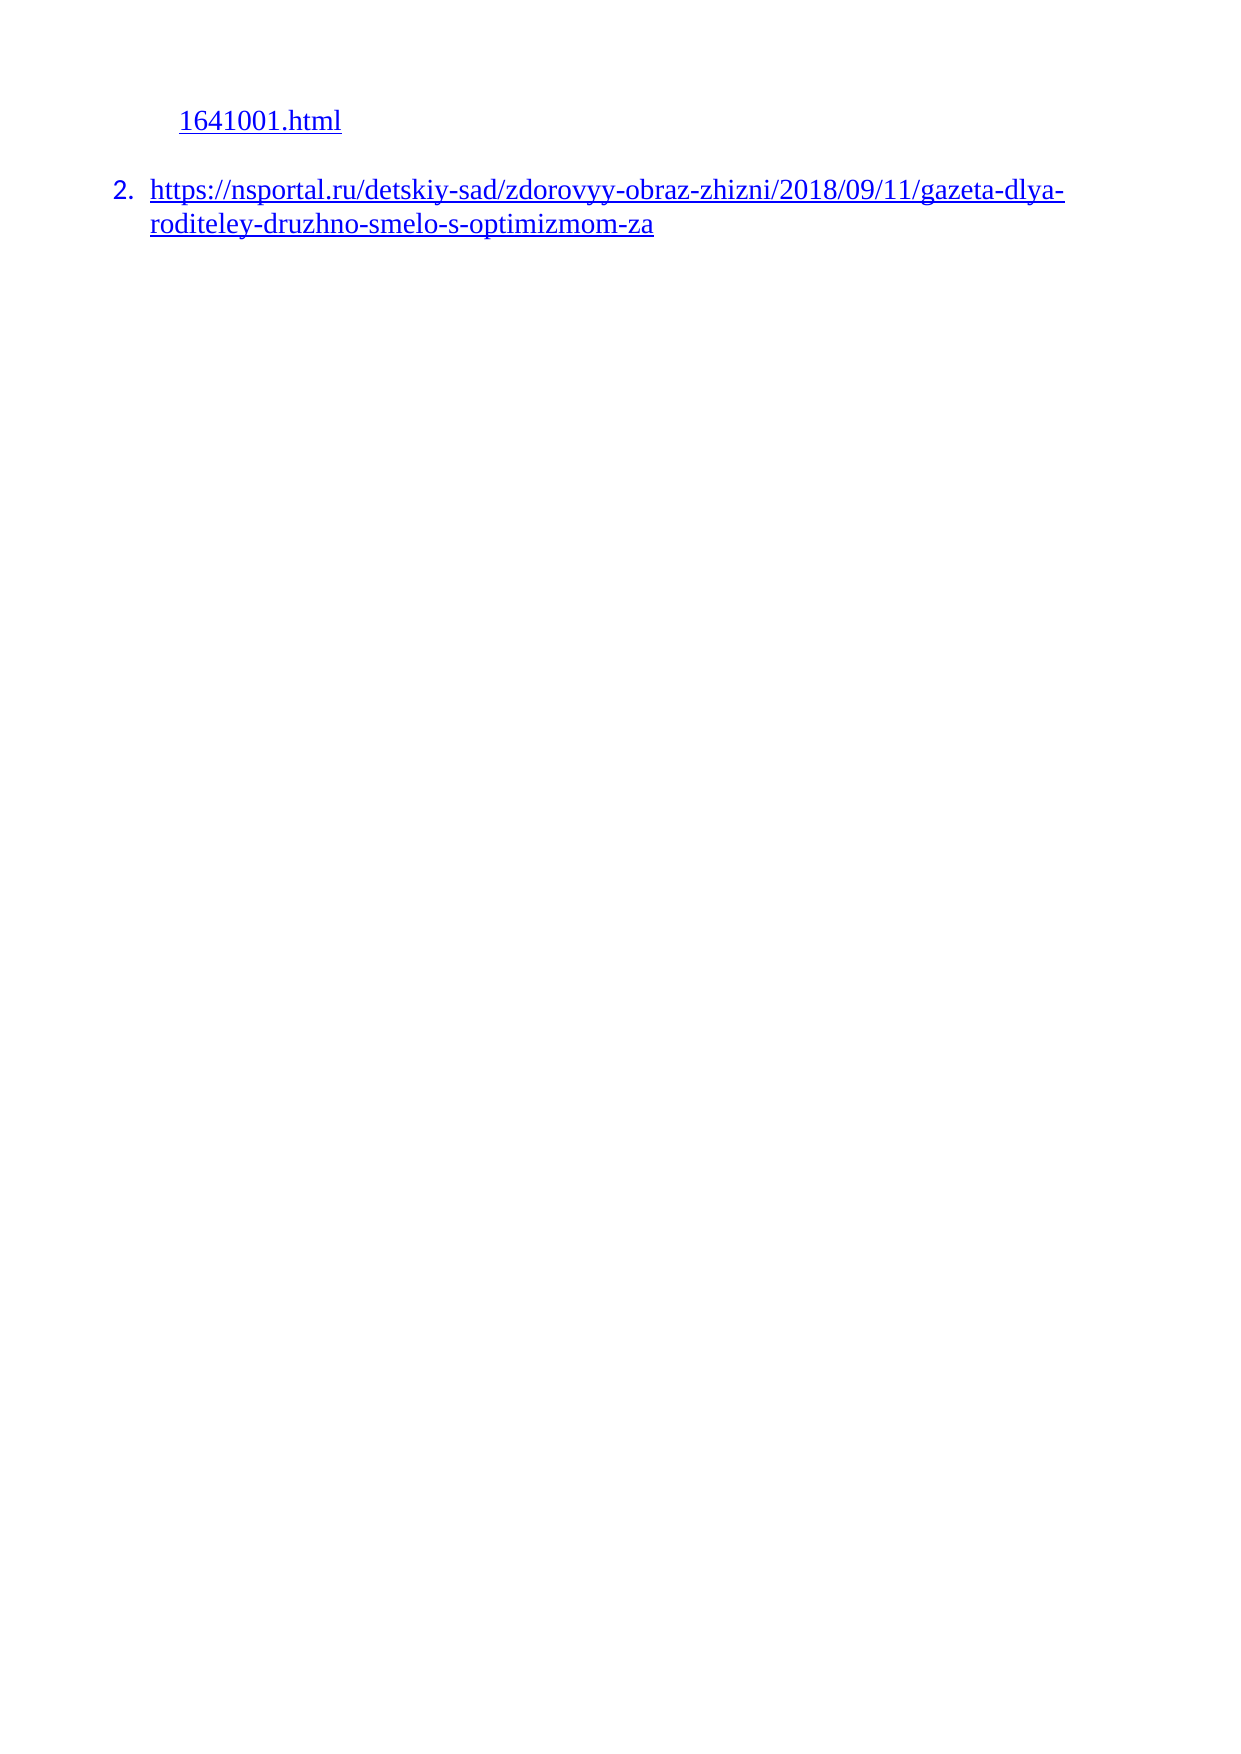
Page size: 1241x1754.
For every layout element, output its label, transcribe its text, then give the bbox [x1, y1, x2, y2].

list https://nsportal.ru/detskiy-sad/zdorovyy-obraz-zhizni/2018/09/11/gazeta-dlya-roditeley-druzhno-smelo-s-optimizmom-za [112, 171, 1134, 240]
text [179, 103, 1134, 137]
